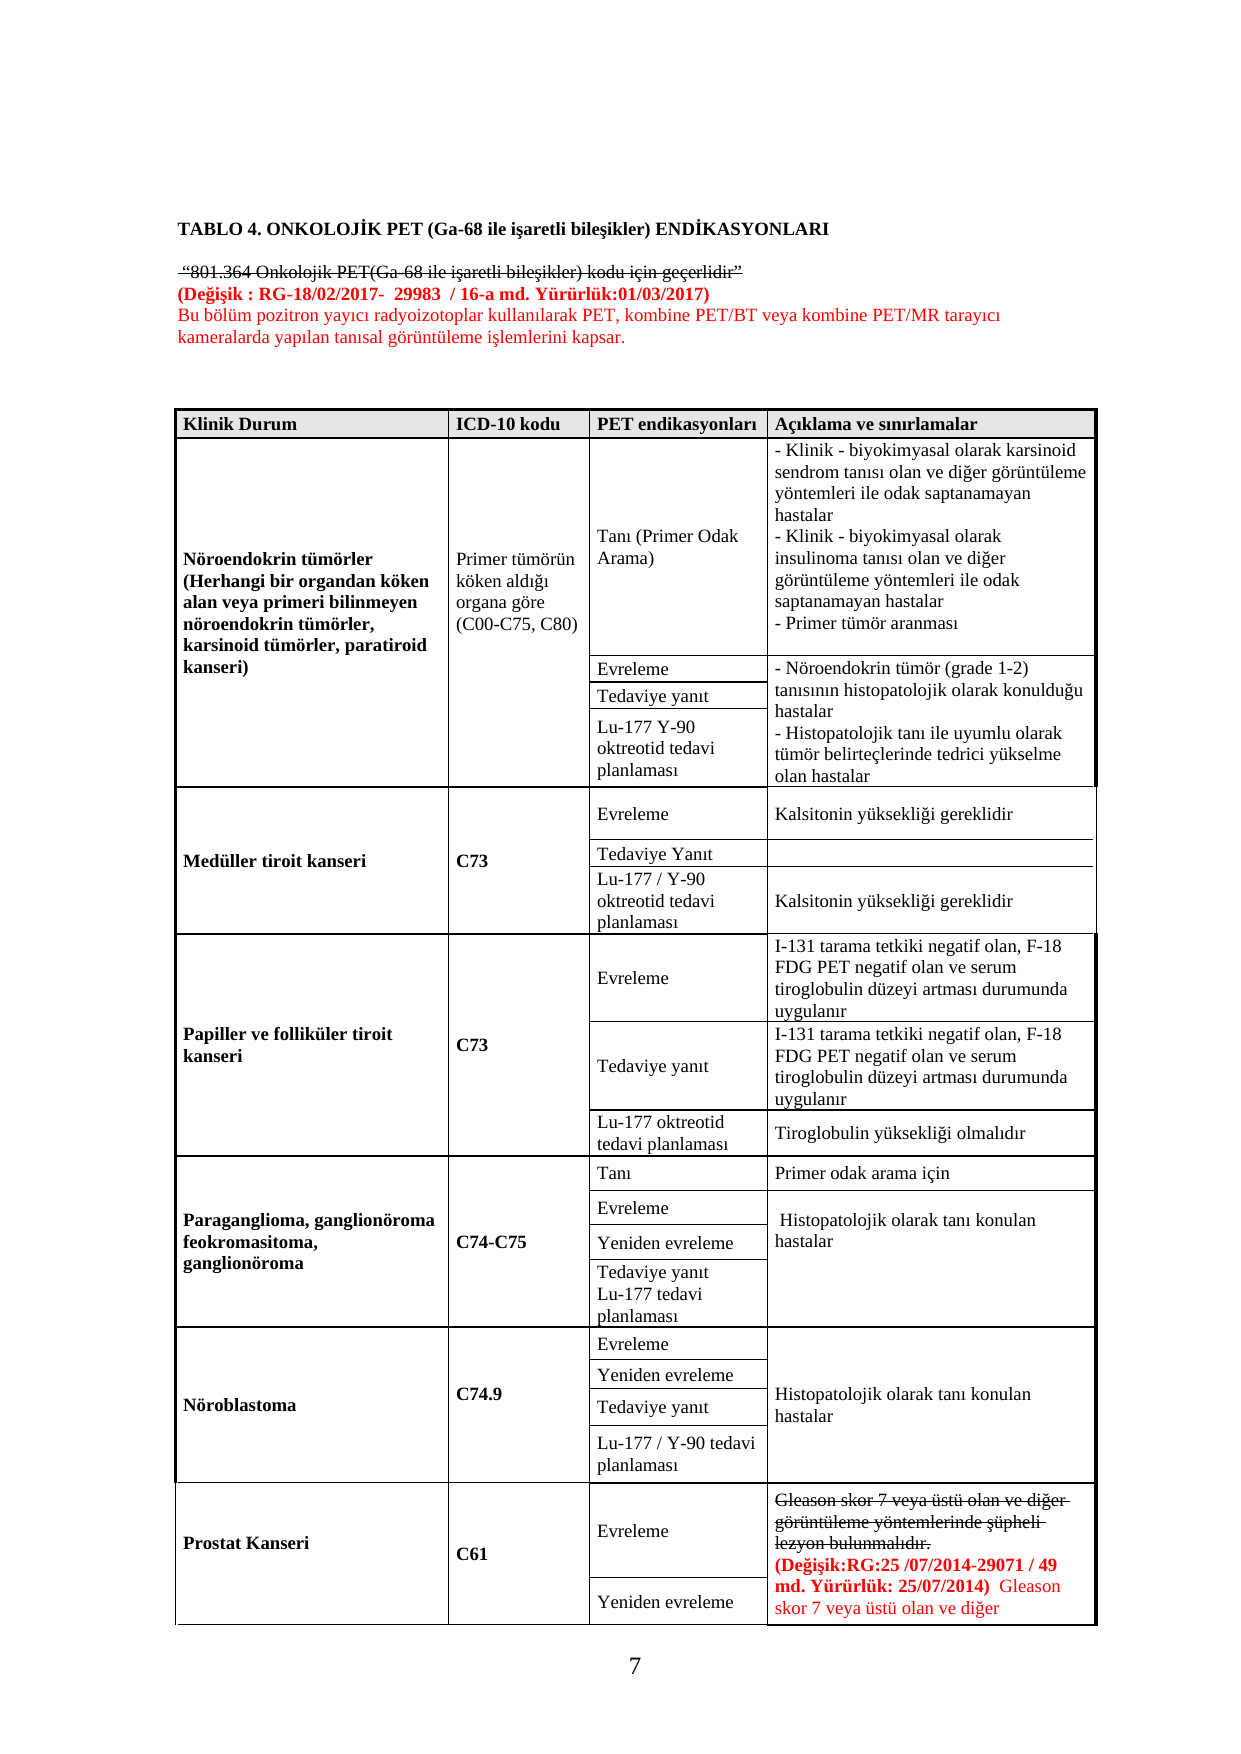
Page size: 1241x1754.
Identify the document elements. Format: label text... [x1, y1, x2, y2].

table_cell Lu-177 oktreotid tedavi planlaması [590, 1111, 767, 1154]
table_cell [768, 839, 1096, 866]
table_cell - Klinik - biyokimyasal olarak karsinoid sendrom tanısı olan ve diğer görüntüleme yöntemleri ile odak saptanamayan hastalar - Klinik - biyokimyasal olarak insulinoma tanısı olan ve diğer görüntüleme yöntemleri ile odak saptanamayan hastalar - Primer tümör aranması [768, 439, 1094, 655]
table_cell Tiroglobulin yüksekliği olmalıdır [768, 1111, 1094, 1154]
table_cell Tedaviye yanıt [590, 683, 767, 708]
table_header PET endikasyonları [590, 411, 767, 437]
table_cell Medüller tiroit kanseri [177, 788, 448, 933]
table_cell Yeniden evreleme [590, 1225, 767, 1259]
table_cell Primer odak arama için [768, 1157, 1094, 1189]
table_cell Kalsitonin yüksekliği gereklidir [768, 866, 1096, 933]
table_cell Tedaviye yanıt [590, 1022, 767, 1109]
table_cell Prostat Kanseri [176, 1482, 448, 1624]
table_cell Lu-177 / Y-90 tedavi planlaması [590, 1426, 767, 1482]
table_cell Evreleme [590, 1328, 767, 1359]
table_cell C73 [449, 935, 589, 1154]
table_cell Yeniden evreleme [590, 1578, 767, 1624]
table_cell Kalsitonin yüksekliği gereklidir [768, 786, 1096, 839]
table_header Klinik Durum [177, 411, 448, 437]
table_cell Evreleme [590, 1191, 767, 1224]
table_cell C61 [449, 1483, 589, 1624]
table_cell Lu-177 / Y-90 oktreotid tedavi planlaması [590, 867, 767, 933]
table_cell C73 [449, 788, 589, 933]
text “801.364 Onkolojik PET(Ga-68 ile işaretli bileşikler) kodu için geçerlidir” [177, 261, 1092, 283]
table_cell Tanı [590, 1157, 767, 1189]
table_cell C74.9 [449, 1328, 589, 1482]
table_cell Tedaviye yanıt [590, 1389, 767, 1425]
text TABLO 4. ONKOLOJİK PET (Ga-68 ile işaretli bileşikler) ENDİKASYONLARI [177, 218, 1092, 239]
table_header Açıklama ve sınırlamalar [768, 411, 1094, 437]
table_cell - Nöroendokrin tümör (grade 1-2) tanısının histopatolojik olarak konulduğu hastalar - Histopatolojik tanı ile uyumlu olarak tümör belirteçlerinde tedrici yükselme olan hastalar [768, 656, 1094, 786]
table_cell Tedaviye Yanıt [590, 840, 767, 866]
table_cell Primer tümörün köken aldığı organa göre (C00-C75, C80) [449, 439, 589, 786]
table_cell Tedaviye yanıt Lu-177 tedavi planlaması [590, 1260, 767, 1326]
table_cell Evreleme [590, 788, 767, 839]
text Bu bölüm pozitron yayıcı radyoizotoplar kullanılarak PET, kombine PET/BT veya kombine PET/MR tarayıcı kameralarda yapılan tanısal görüntüleme işlemlerini kapsar. [177, 304, 1092, 347]
table_cell Histopatolojik olarak tanı konulan hastalar [768, 1191, 1094, 1326]
text (Değişik : RG-18/02/2017- 29983 / 16-a md. Yürürlük:01/03/2017) [177, 283, 1092, 304]
table_cell Papiller ve folliküler tiroit kanseri [177, 935, 448, 1154]
table_cell Histopatolojik olarak tanı konulan hastalar [768, 1328, 1094, 1482]
table_cell I-131 tarama tetkiki negatif olan, F-18 FDG PET negatif olan ve serum tiroglobulin düzeyi artması durumunda uygulanır [768, 933, 1094, 1021]
table_cell Lu-177 Y-90 oktreotid tedavi planlaması [590, 709, 767, 786]
table_cell Yeniden evreleme [590, 1360, 767, 1388]
table_cell I-131 tarama tetkiki negatif olan, F-18 FDG PET negatif olan ve serum tiroglobulin düzeyi artması durumunda uygulanır [768, 1022, 1094, 1109]
table_cell Tanı (Primer Odak Arama) [590, 439, 767, 655]
table_cell Nöroblastoma [177, 1328, 448, 1482]
table_cell Evreleme [590, 1484, 767, 1577]
table_cell Gleason skor 7 veya üstü olan ve diğer görüntüleme yöntemlerinde şüpheli lezyon bulunmalıdır. (Değişik:RG:25 /07/2014-29071 / 49 md. Yürürlük: 25/07/2014) Gleason skor 7 veya üstü olan ve diğer görüntüleme yöntemlerinde (Kemik Sintigrafisi, BT, MR vb.) şüpheli lezyon bulunmalıdır. Sadece 3. Basamak resmi sağlık hizmet sunucularında yapılması halinde ödenir. [768, 1484, 1094, 1624]
table_cell Evreleme [590, 656, 767, 681]
table_cell C74-C75 [449, 1157, 589, 1326]
table_header ICD-10 kodu [449, 411, 589, 437]
table_cell Nöroendokrin tümörler (Herhangi bir organdan köken alan veya primeri bilinmeyen nöroendokrin tümörler, karsinoid tümörler, paratiroid kanseri) [177, 439, 448, 786]
table_cell Paraganglioma, ganglionöroma feokromasitoma, ganglionöroma [177, 1157, 448, 1326]
table_cell Evreleme [590, 935, 767, 1021]
